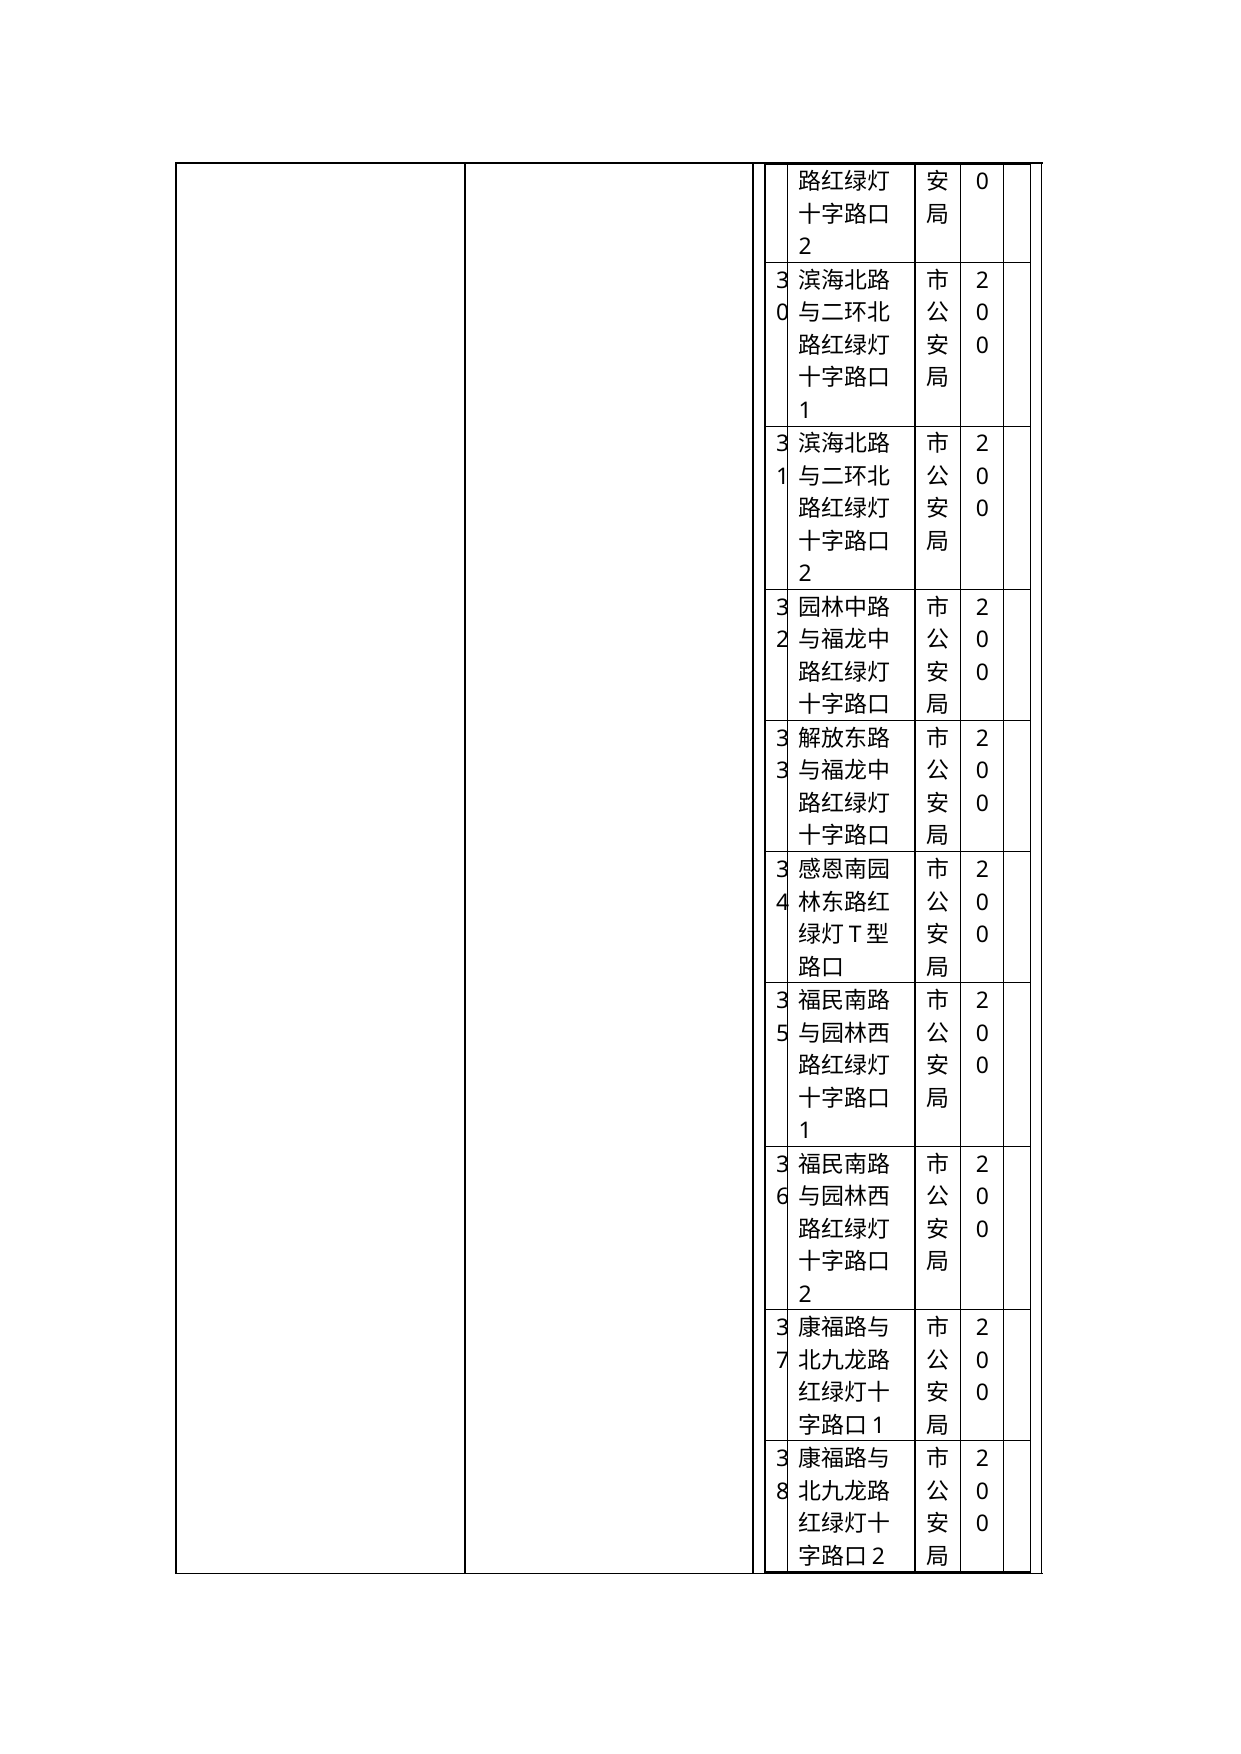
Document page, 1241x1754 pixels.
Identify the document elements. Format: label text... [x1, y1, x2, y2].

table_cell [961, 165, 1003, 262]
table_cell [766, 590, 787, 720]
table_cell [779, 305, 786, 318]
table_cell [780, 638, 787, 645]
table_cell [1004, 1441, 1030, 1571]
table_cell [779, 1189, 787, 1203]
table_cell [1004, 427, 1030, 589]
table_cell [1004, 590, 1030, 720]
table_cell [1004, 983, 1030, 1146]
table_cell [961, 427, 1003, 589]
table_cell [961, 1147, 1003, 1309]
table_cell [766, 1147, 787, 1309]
table_cell ★ [466, 164, 752, 1572]
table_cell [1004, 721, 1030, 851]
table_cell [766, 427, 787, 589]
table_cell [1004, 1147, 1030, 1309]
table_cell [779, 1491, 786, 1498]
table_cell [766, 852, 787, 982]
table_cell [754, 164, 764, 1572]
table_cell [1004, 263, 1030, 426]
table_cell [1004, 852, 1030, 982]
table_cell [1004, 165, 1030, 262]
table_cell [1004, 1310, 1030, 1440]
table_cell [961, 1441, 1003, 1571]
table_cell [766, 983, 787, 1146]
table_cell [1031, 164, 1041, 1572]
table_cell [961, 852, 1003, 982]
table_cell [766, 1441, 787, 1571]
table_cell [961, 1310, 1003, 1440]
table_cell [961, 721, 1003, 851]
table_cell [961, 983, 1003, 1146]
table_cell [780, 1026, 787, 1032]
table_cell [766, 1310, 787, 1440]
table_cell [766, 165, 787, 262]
table_cell 1 [177, 164, 464, 1572]
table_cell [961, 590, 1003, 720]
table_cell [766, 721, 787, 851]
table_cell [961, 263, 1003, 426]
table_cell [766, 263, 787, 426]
